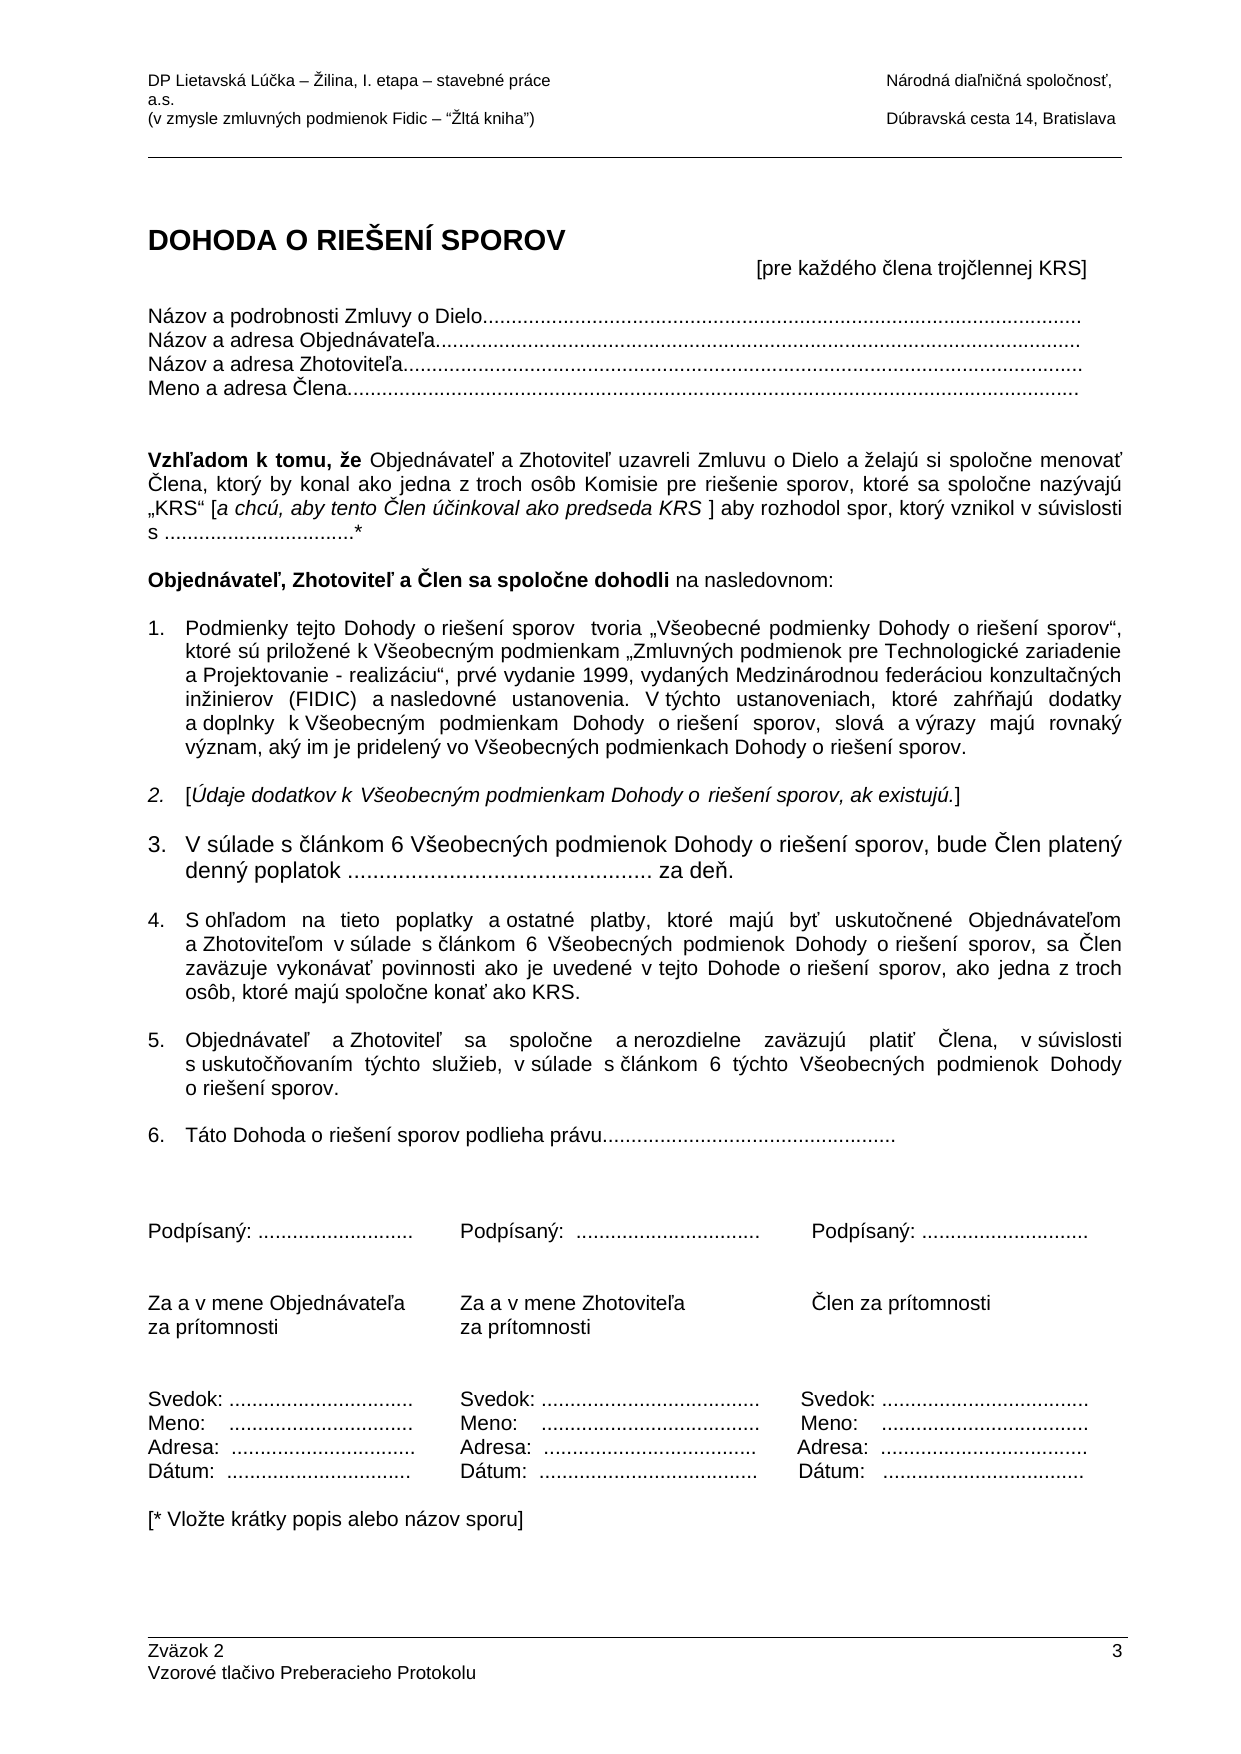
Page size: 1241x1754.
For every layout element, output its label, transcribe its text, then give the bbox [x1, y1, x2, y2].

text Názov a adresa Zhotoviteľa...................................................................................................................... [148, 352, 1122, 376]
text za prítomnosti za prítomnosti [148, 1315, 1122, 1339]
list Objednávateľ a Zhotoviteľ sa spoločne a nerozdielne zaväzujú platiť Člena, v súvislosti s uskutočňovaním týchto služieb, v súlade s článkom 6 týchto Všeobecných podmienok Dohody o riešení sporov. [148, 1027, 1122, 1099]
text Adresa: ................................ Adresa: ..................................... Adresa: .................................... [148, 1435, 1122, 1459]
text [* Vložte krátky popis alebo názov sporu] [148, 1507, 1122, 1531]
list [Údaje dodatkov k Všeobecným podmienkam Dohody o riešení sporov, ak existujú.] [148, 783, 1122, 807]
text Názov a adresa Objednávateľa................................................................................................................ [148, 328, 1122, 352]
text DOHODA O RIEŠENÍ SPOROV [148, 222, 1122, 256]
text Názov a podrobnosti Zmluvy o Dielo........................................................................................................ [148, 304, 1122, 328]
text Dátum: ................................ Dátum: ...................................... Dátum: ................................... [148, 1459, 1122, 1483]
list Podmienky tejto Dohody o riešení sporov tvoria „Všeobecné podmienky Dohody o riešení sporov“, ktoré sú priložené k Všeobecným podmienkam „Zmluvných podmienok pre Technologické zariadenie a Projektovanie - realizáciu“, prvé vydanie 1999, vydaných Medzinárodnou federáciou konzultačných inžinierov (FIDIC) a nasledovné ustanovenia. V týchto ustanoveniach, ktoré zahŕňajú dodatky a doplnky k Všeobecným podmienkam Dohody o riešení sporov, slová a výrazy majú rovnaký význam, aký im je pridelený vo Všeobecných podmienkach Dohody o riešení sporov. [148, 615, 1122, 759]
text Svedok: ................................ Svedok: ...................................... Svedok: .................................... [148, 1387, 1122, 1411]
text Meno a adresa Člena............................................................................................................................... [148, 376, 1122, 400]
list V súlade s článkom 6 Všeobecných podmienok Dohody o riešení sporov, bude Člen platený denný poplatok ................................................ za deň. [148, 831, 1122, 884]
text Vzhľadom k tomu, že Objednávateľ a Zhotoviteľ uzavreli Zmluvu o Dielo a želajú si spoločne menovať Člena, ktorý by konal ako jedna z troch osôb Komisie pre riešenie sporov, ktoré sa spoločne nazývajú „KRS“ [a chcú, aby tento Člen účinkoval ako predseda KRS ] aby rozhodol spor, ktorý vznikol v súvislosti s .................................* [148, 448, 1122, 543]
text Za a v mene Objednávateľa Za a v mene Zhotoviteľa Člen za prítomnosti [148, 1291, 1122, 1315]
text Podpísaný: ........................... Podpísaný: ................................ Podpísaný: ............................. [148, 1219, 1122, 1243]
list Táto Dohoda o riešení sporov podlieha právu................................................... [148, 1123, 1122, 1147]
text Objednávateľ, Zhotoviteľ a Člen sa spoločne dohodli na nasledovnom: [148, 567, 1122, 591]
text [pre každého člena trojčlennej KRS] [148, 256, 1122, 280]
text Meno: ................................ Meno: ...................................... Meno: .................................... [148, 1411, 1122, 1435]
list S ohľadom na tieto poplatky a ostatné platby, ktoré majú byť uskutočnené Objednávateľom a Zhotoviteľom v súlade s článkom 6 Všeobecných podmienok Dohody o riešení sporov, sa Člen zaväzuje vykonávať povinnosti ako je uvedené v tejto Dohode o riešení sporov, ako jedna z troch osôb, ktoré majú spoločne konať ako KRS. [148, 908, 1122, 1003]
